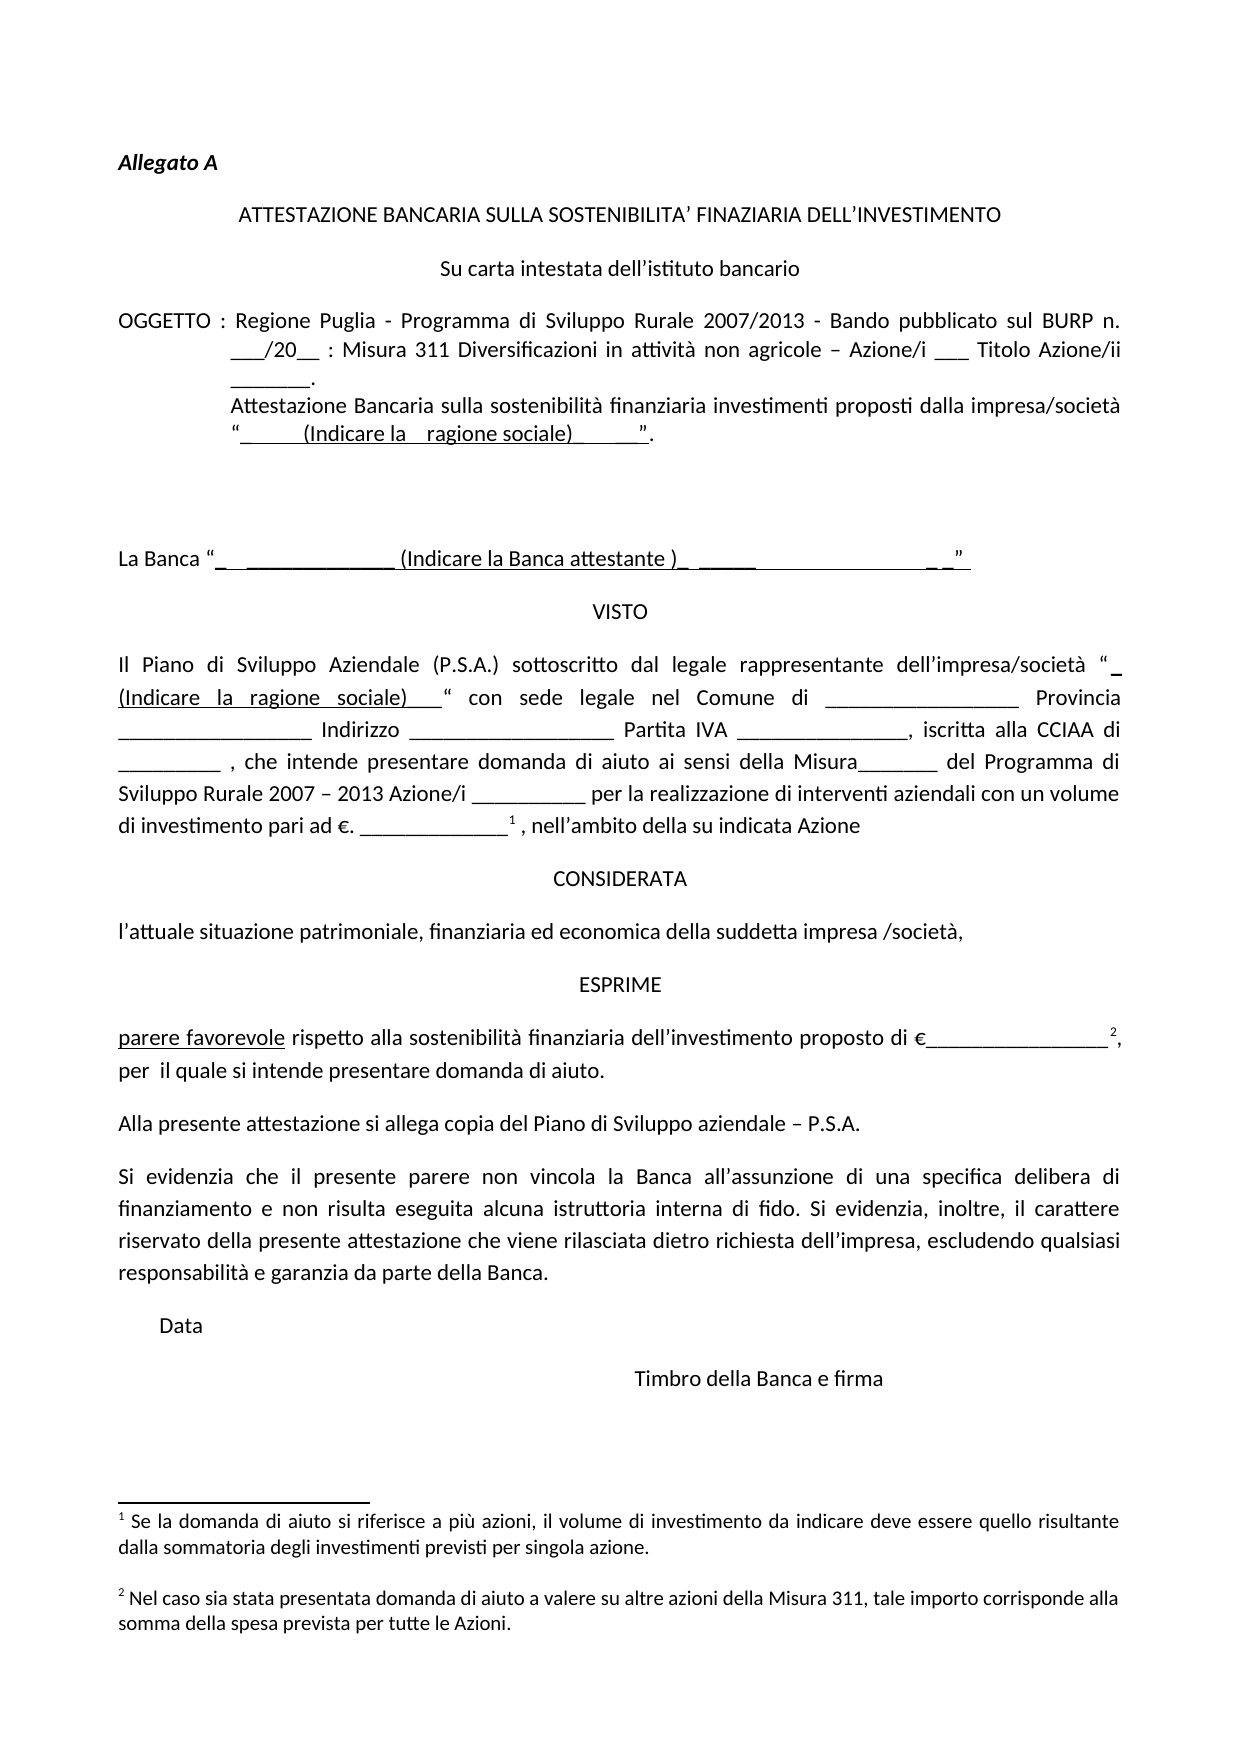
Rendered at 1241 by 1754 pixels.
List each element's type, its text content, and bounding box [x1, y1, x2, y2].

text Data [118, 1311, 1122, 1339]
text Su carta intestata dell’istituto bancario [118, 254, 1122, 282]
text Alla presente attestazione si allega copia del Piano di Sviluppo aziendale – P.S.A. [118, 1109, 1122, 1137]
text Il Piano di Sviluppo Aziendale (P.S.A.) sottoscritto dal legale rappresentante dell’impresa/società “_ (Indicare la ragione sociale)___“ con sede legale nel Comune di _________________ Provincia _________________ Indirizzo __________________ Partita IVA _______________, iscritta alla CCIAA di _________ , che intende presentare domanda di aiuto ai sensi della Misura_______ del Programma di Sviluppo Rurale 2007 – 2013 Azione/i __________ per la realizzazione di interventi aziendali con un volume di investimento pari ad €. _____________ , nell’ambito della su indicata Azione [118, 651, 1122, 839]
text l’attuale situazione patrimoniale, finanziaria ed economica della suddetta impresa /società, [118, 917, 1122, 946]
text VISTO [118, 597, 1122, 626]
text Timbro della Banca e firma [118, 1364, 1122, 1392]
text ATTESTAZIONE BANCARIA SULLA SOSTENIBILITA’ FINAZIARIA DELL’INVESTIMENTO [118, 201, 1122, 229]
text La Banca “_ _____________ (Indicare la Banca attestante )_ _____ _ _” [118, 544, 1122, 572]
text parere favorevole rispetto alla sostenibilità finanziaria dell’investimento proposto di €________________, per il quale si intende presentare domanda di aiuto. [118, 1023, 1122, 1084]
text CONSIDERATA [118, 864, 1122, 892]
text Attestazione Bancaria sulla sostenibilità finanziaria investimenti proposti dalla impresa/società “_ (Indicare la ragione sociale)_ __”. [118, 391, 1122, 447]
text Si evidenzia che il presente parere non vincola la Banca all’assunzione di una specifica delibera di finanziamento e non risulta eseguita alcuna istruttoria interna di fido. Si evidenzia, inoltre, il carattere riservato della presente attestazione che viene rilasciata dietro richiesta dell’impresa, escludendo qualsiasi responsabilità e garanzia da parte della Banca. [118, 1162, 1122, 1286]
text Allegato A [118, 148, 1122, 176]
text ESPRIME [118, 971, 1122, 998]
text OGGETTO : Regione Puglia - Programma di Sviluppo Rurale 2007/2013 - Bando pubblicato sul BURP n. ___/20__ : Misura 311 Diversificazioni in attività non agricole – Azione/i ___ Titolo Azione/ii _______. [118, 307, 1122, 391]
